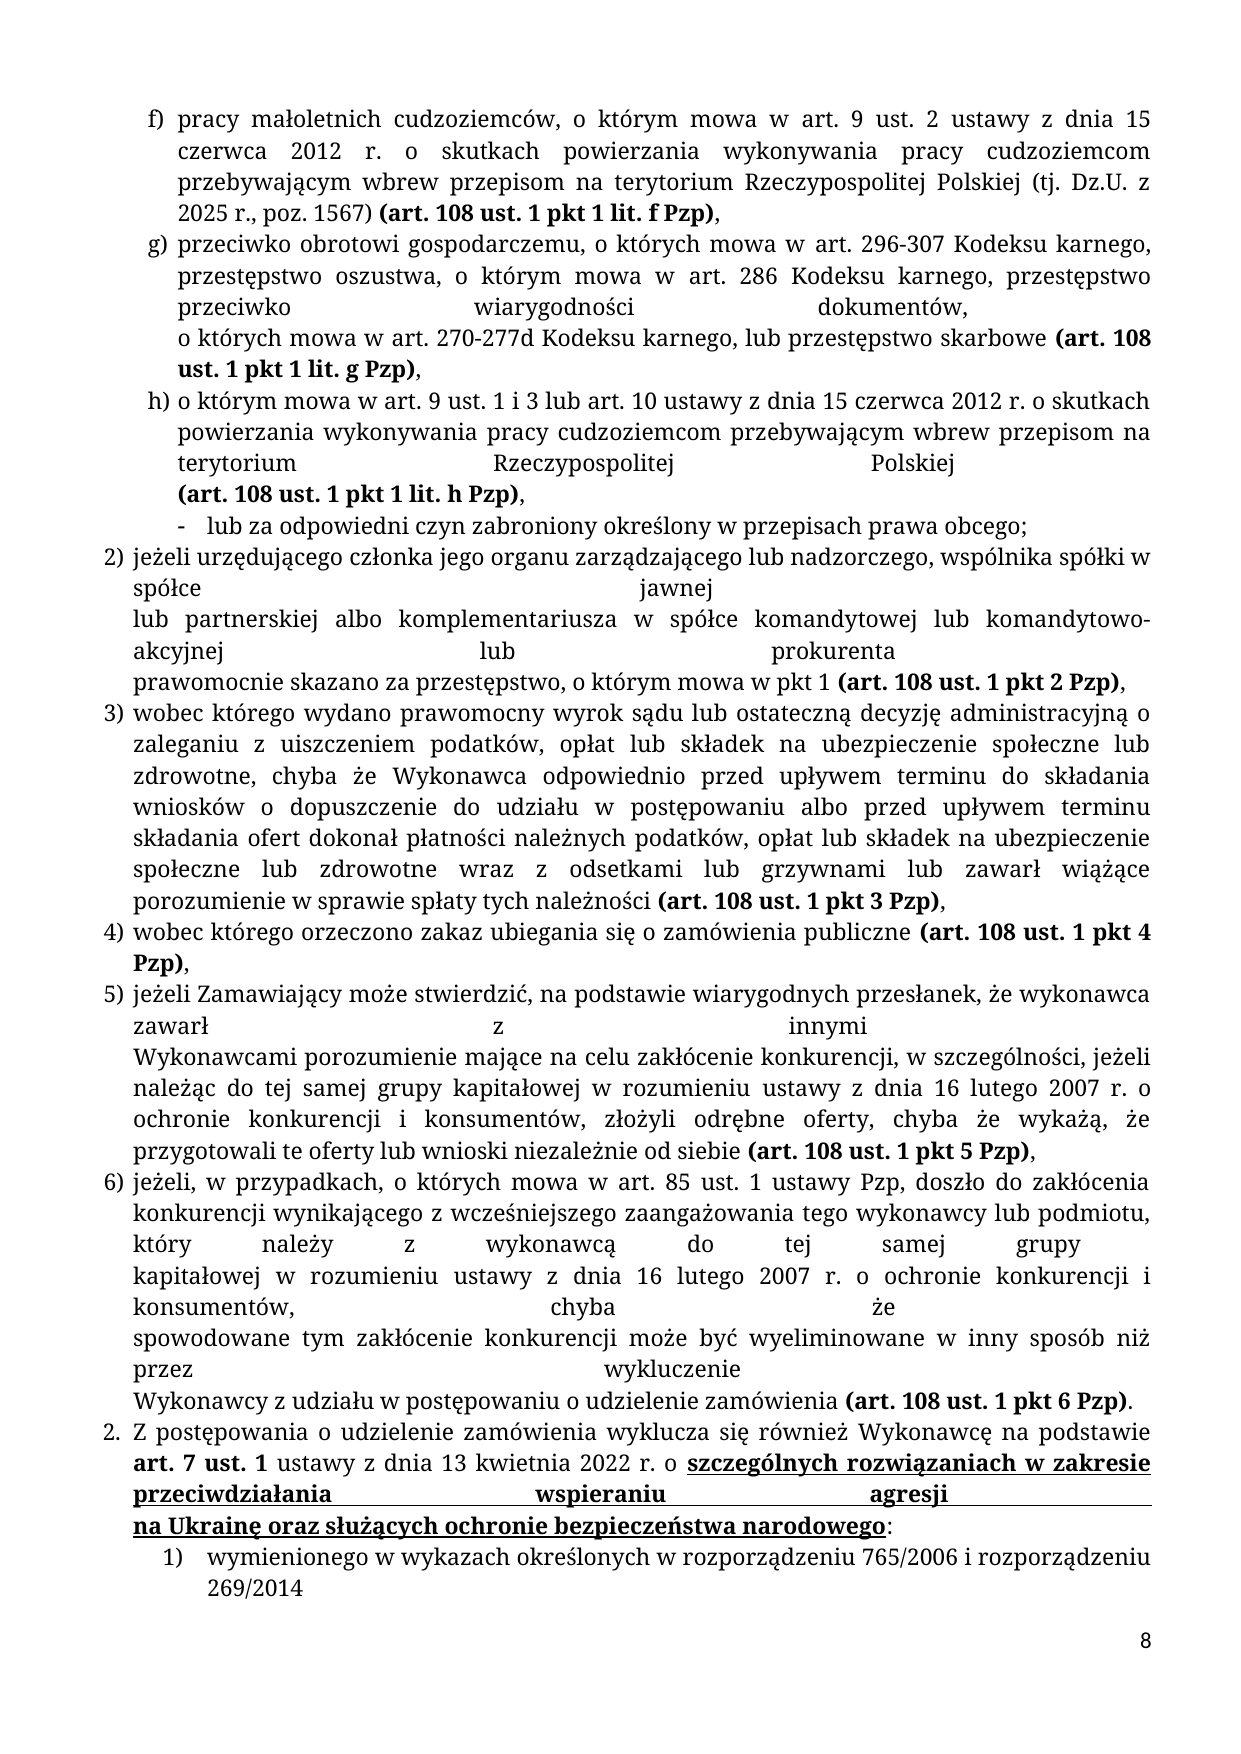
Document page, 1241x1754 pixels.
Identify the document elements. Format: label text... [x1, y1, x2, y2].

list wobec którego wydano prawomocny wyrok sądu lub ostateczną decyzję administracyjną o zaleganiu z uiszczeniem podatków, opłat lub składek na ubezpieczenie społeczne lub zdrowotne, chyba że Wykonawca odpowiednio przed upływem terminu do składania wniosków o dopuszczenie do udziału w postępowaniu albo przed upływem terminu składania ofert dokonał płatności należnych podatków, opłat lub składek na ubezpieczenie społeczne lub zdrowotne wraz z odsetkami lub grzywnami lub zawarł wiążące porozumienie w sprawie spłaty tych należności (art. 108 ust. 1 pkt 3 Pzp), [103, 697, 1152, 916]
list przeciwko obrotowi gospodarczemu, o których mowa w art. 296-307 Kodeksu karnego, przestępstwo oszustwa, o którym mowa w art. 286 Kodeksu karnego, przestępstwo przeciwko wiarygodności dokumentów, o których mowa w art. 270-277d Kodeksu karnego, lub przestępstwo skarbowe (art. 108 ust. 1 pkt 1 lit. g Pzp), [148, 228, 1152, 384]
list Z postępowania o udzielenie zamówienia wyklucza się również Wykonawcę na podstawie art. 7 ust. 1 ustawy z dnia 13 kwietnia 2022 r. o szczególnych rozwiązaniach w zakresie przeciwdziałania wspieraniu agresji na Ukrainę oraz służących ochronie bezpieczeństwa narodowego: [102, 1416, 1152, 1541]
list jeżeli urzędującego członka jego organu zarządzającego lub nadzorczego, wspólnika spółki w spółce jawnej lub partnerskiej albo komplementariusza w spółce komandytowej lub komandytowo-akcyjnej lub prokurenta prawomocnie skazano za przestępstwo, o którym mowa w pkt 1 (art. 108 ust. 1 pkt 2 Pzp), [103, 541, 1152, 697]
list pracy małoletnich cudzoziemców, o którym mowa w art. 9 ust. 2 ustawy z dnia 15 czerwca 2012 r. o skutkach powierzania wykonywania pracy cudzoziemcom przebywającym wbrew przepisom na terytorium Rzeczypospolitej Polskiej (tj. Dz.U. z 2025 r., poz. 1567) (art. 108 ust. 1 pkt 1 lit. f Pzp), [148, 103, 1152, 228]
list lub za odpowiedni czyn zabroniony określony w przepisach prawa obcego; [177, 509, 1152, 541]
list wobec którego orzeczono zakaz ubiegania się o zamówienia publiczne (art. 108 ust. 1 pkt 4 Pzp), [103, 916, 1152, 978]
list jeżeli, w przypadkach, o których mowa w art. 85 ust. 1 ustawy Pzp, doszło do zakłócenia konkurencji wynikającego z wcześniejszego zaangażowania tego wykonawcy lub podmiotu, który należy z wykonawcą do tej samej grupy kapitałowej w rozumieniu ustawy z dnia 16 lutego 2007 r. o ochronie konkurencji i konsumentów, chyba że spowodowane tym zakłócenie konkurencji może być wyeliminowane w inny sposób niż przez wykluczenie Wykonawcy z udziału w postępowaniu o udzielenie zamówienia (art. 108 ust. 1 pkt 6 Pzp). [103, 1166, 1152, 1416]
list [162, 1541, 1152, 1603]
list o którym mowa w art. 9 ust. 1 i 3 lub art. 10 ustawy z dnia 15 czerwca 2012 r. o skutkach powierzania wykonywania pracy cudzoziemcom przebywającym wbrew przepisom na terytorium Rzeczypospolitej Polskiej (art. 108 ust. 1 pkt 1 lit. h Pzp), [148, 384, 1152, 509]
list jeżeli Zamawiający może stwierdzić, na podstawie wiarygodnych przesłanek, że wykonawca zawarł z innymi Wykonawcami porozumienie mające na celu zakłócenie konkurencji, w szczególności, jeżeli należąc do tej samej grupy kapitałowej w rozumieniu ustawy z dnia 16 lutego 2007 r. o ochronie konkurencji i konsumentów, złożyli odrębne oferty, chyba że wykażą, że przygotowali te oferty lub wnioski niezależnie od siebie (art. 108 ust. 1 pkt 5 Pzp), [103, 978, 1152, 1166]
